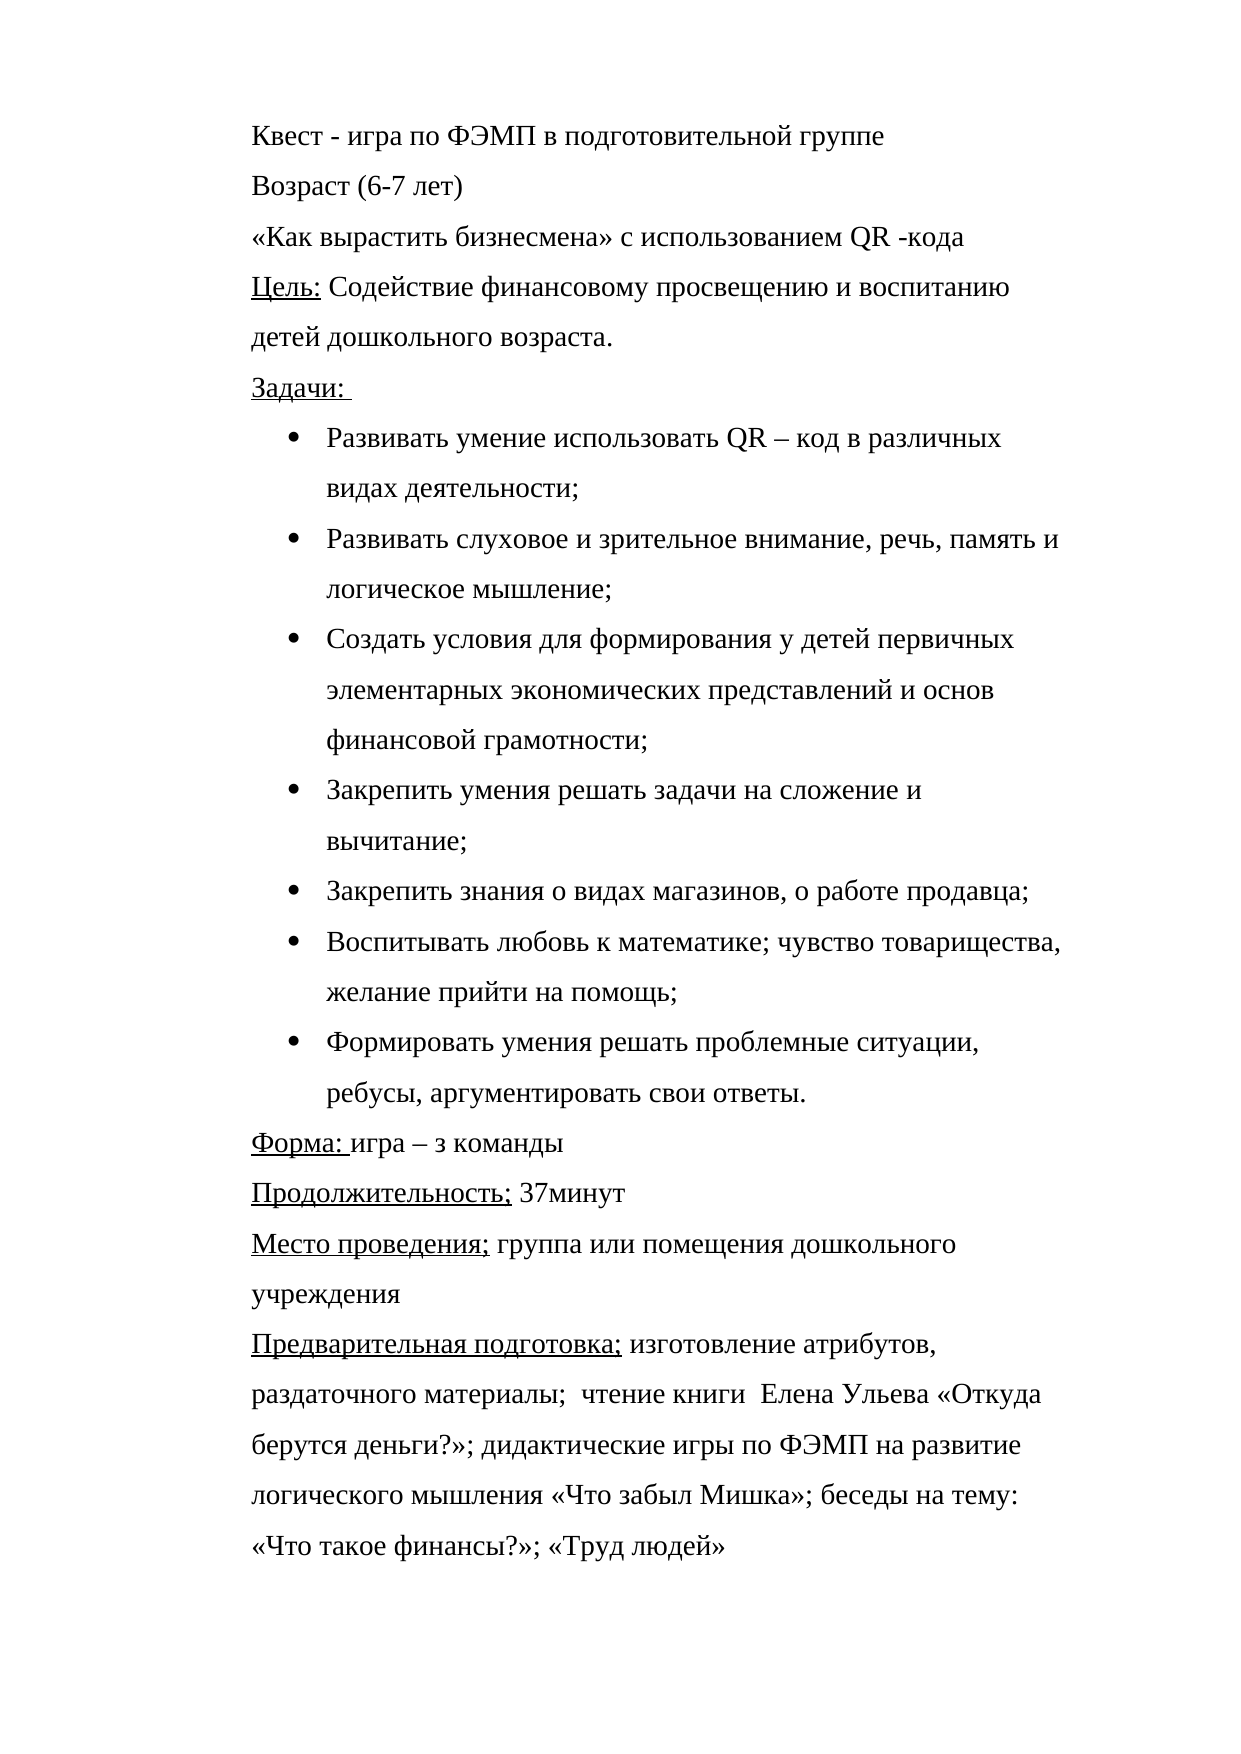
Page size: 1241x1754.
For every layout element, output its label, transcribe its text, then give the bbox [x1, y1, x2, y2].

list Воспитывать любовь к математике; чувство товарищества, желание прийти на помощь; [288, 924, 1063, 1008]
list Предварительная подготовка; изготовление атрибутов, раздаточного материалы; чтение книги Елена Ульева «Откуда берутся деньги?»; дидактические игры по ФЭМП на развитие логического мышления «Что забыл Мишка»; беседы на тему: «Что такое финансы?»; «Труд людей» [251, 1326, 1063, 1561]
list Место проведения; группа или помещения дошкольного учреждения [251, 1226, 1063, 1309]
list Форма: игра – з команды [251, 1125, 1063, 1159]
text Задачи: [251, 370, 1063, 403]
list Формировать умения решать проблемные ситуации, ребусы, аргументировать свои ответы. [288, 1024, 1063, 1108]
list Создать условия для формирования у детей первичных элементарных экономических представлений и основ финансовой грамотности; [288, 621, 1063, 756]
text Возраст (6-7 лет) [251, 168, 1063, 202]
text Цель: Содействие финансовому просвещению и воспитанию детей дошкольного возраста. [251, 269, 1063, 353]
text Квест - игра по ФЭМП в подготовительной группе [251, 118, 1063, 152]
text «Как вырастить бизнесмена» с использованием QR -кода [251, 219, 1063, 252]
list Развивать слуховое и зрительное внимание, речь, память и логическое мышление; [288, 521, 1063, 605]
list Продолжительность; 37минут [251, 1175, 1063, 1209]
list Закрепить умения решать задачи на сложение и вычитание; [288, 772, 1063, 856]
list Развивать умение использовать QR – код в различных видах деятельности; [288, 420, 1063, 504]
list Закрепить знания о видах магазинов, о работе продавца; [288, 873, 1063, 907]
